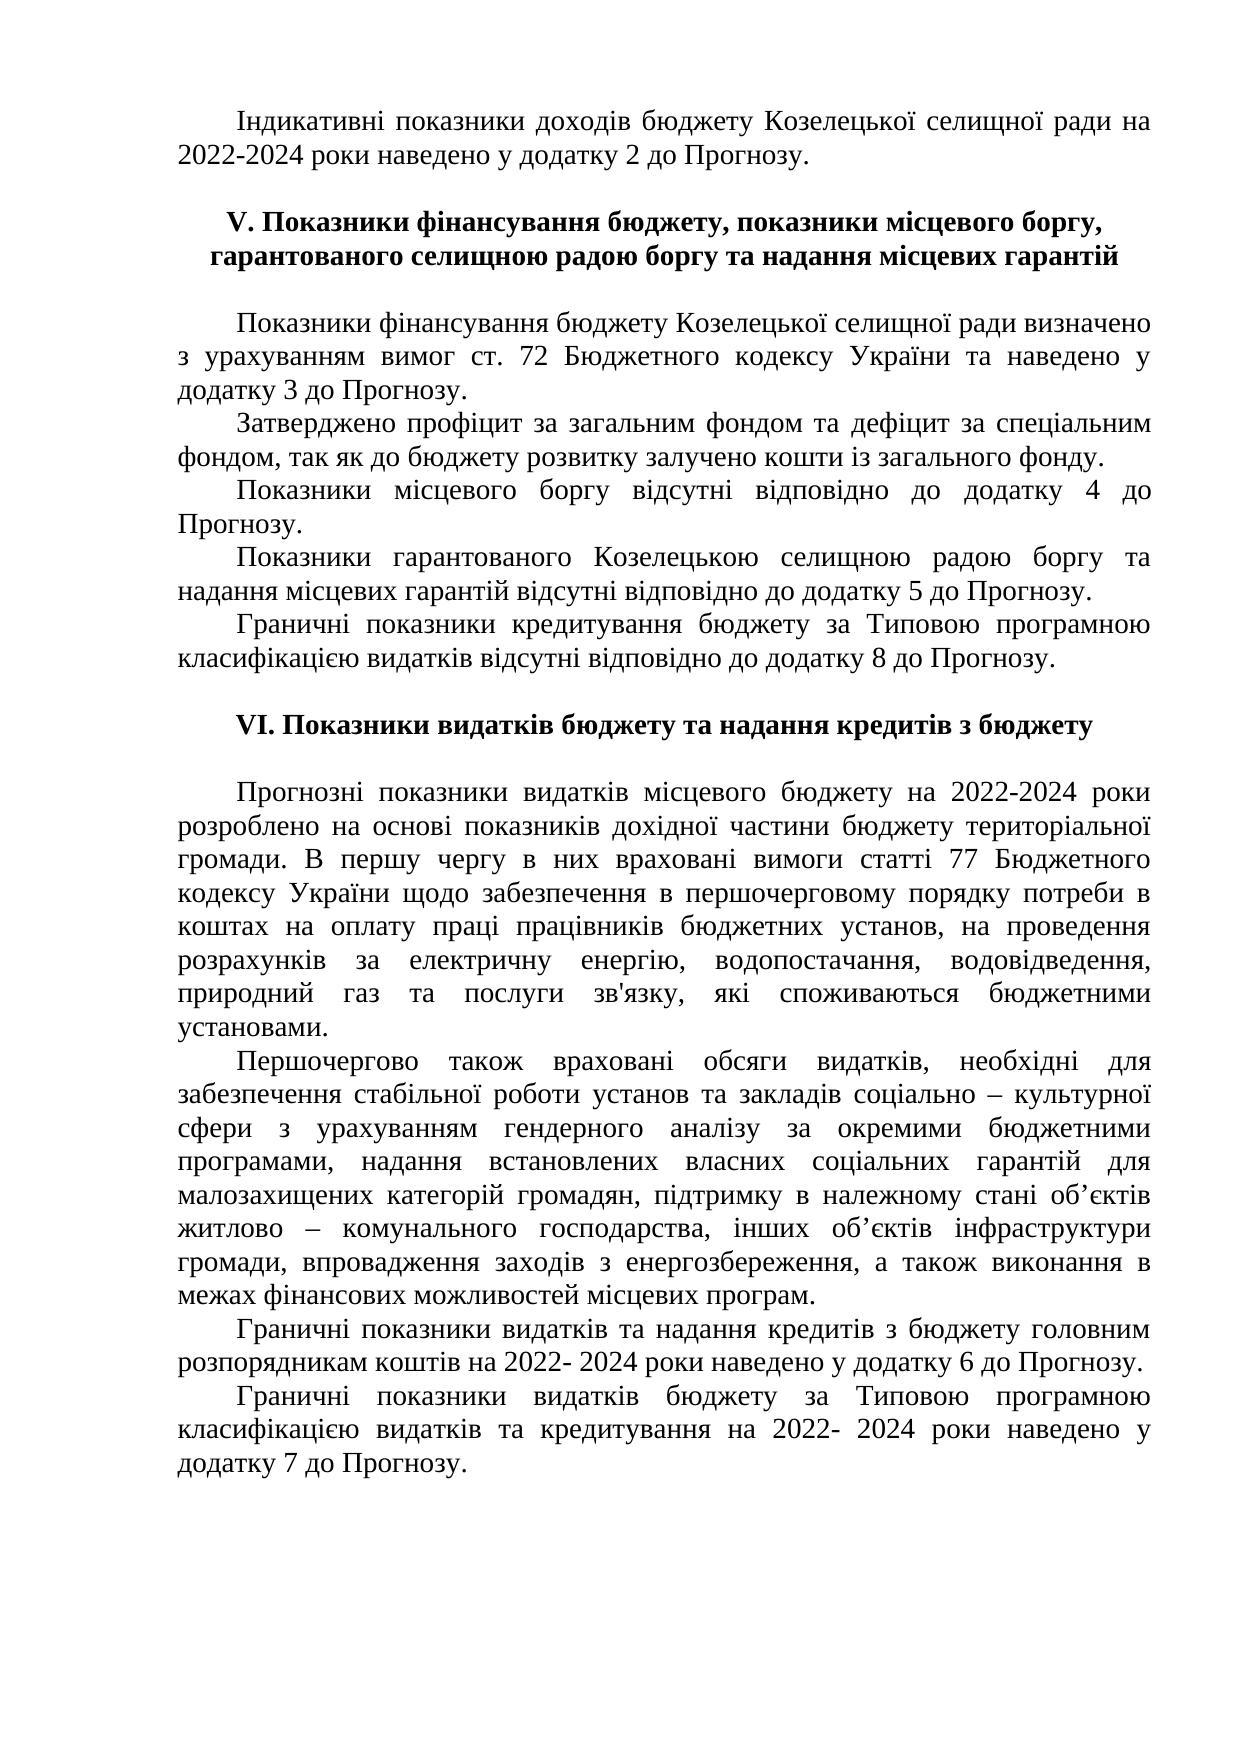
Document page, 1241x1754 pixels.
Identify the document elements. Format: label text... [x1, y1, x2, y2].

text Індикативні показники доходів бюджету Козелецької селищної ради на 2022-2024 роки наведено у додатку 2 до Прогнозу. [177, 103, 1152, 171]
text Граничні показники видатків бюджету за Типовою програмною класифікацією видатків та кредитування на 2022- 2024 роки наведено у додатку 7 до Прогнозу. [177, 1378, 1152, 1479]
text Першочергово також враховані обсяги видатків, необхідні для забезпечення стабільної роботи установ та закладів соціально – культурної сфери з урахуванням гендерного аналізу за окремими бюджетними програмами, надання встановлених власних соціальних гарантій для малозахищених категорій громадян, підтримку в належному стані об’єктів житлово – комунального господарства, інших об’єктів інфраструктури громади, впровадження заходів з енергозбереження, а також виконання в межах фінансових можливостей місцевих програм. [177, 1043, 1152, 1311]
text Показники гарантованого Козелецькою селищною радою боргу та надання місцевих гарантій відсутні відповідно до додатку 5 до Прогнозу. [177, 539, 1152, 607]
text V. Показники фінансування бюджету, показники місцевого боргу, гарантованого селищною радою боргу та надання місцевих гарантій [177, 204, 1152, 271]
text Показники фінансування бюджету Козелецької селищної ради визначено з урахуванням вимог ст. 72 Бюджетного кодексу України та наведено у додатку 3 до Прогнозу. [177, 305, 1152, 405]
text Прогнозні показники видатків місцевого бюджету на 2022-2024 роки розроблено на основі показників дохідної частини бюджету територіальної громади. В першу чергу в них враховані вимоги статті 77 Бюджетного кодексу України щодо забезпечення в першочерговому порядку потреби в коштах на оплату праці працівників бюджетних установ, на проведення розрахунків за електричну енергію, водопостачання, водовідведення, природний газ та послуги зв'язку, які споживаються бюджетними установами. [177, 774, 1152, 1043]
text Показники місцевого боргу відсутні відповідно до додатку 4 до Прогнозу. [177, 472, 1152, 539]
text Граничні показники кредитування бюджету за Типовою програмною класифікацією видатків відсутні відповідно до додатку 8 до Прогнозу. [177, 607, 1152, 674]
text Затверджено профіцит за загальним фондом та дефіцит за спеціальним фондом, так як до бюджету розвитку залучено кошти із загального фонду. [177, 405, 1152, 472]
text Граничні показники видатків та надання кредитів з бюджету головним розпорядникам коштів на 2022- 2024 роки наведено у додатку 6 до Прогнозу. [177, 1311, 1152, 1378]
text VІ. Показники видатків бюджету та надання кредитів з бюджету [177, 707, 1152, 741]
